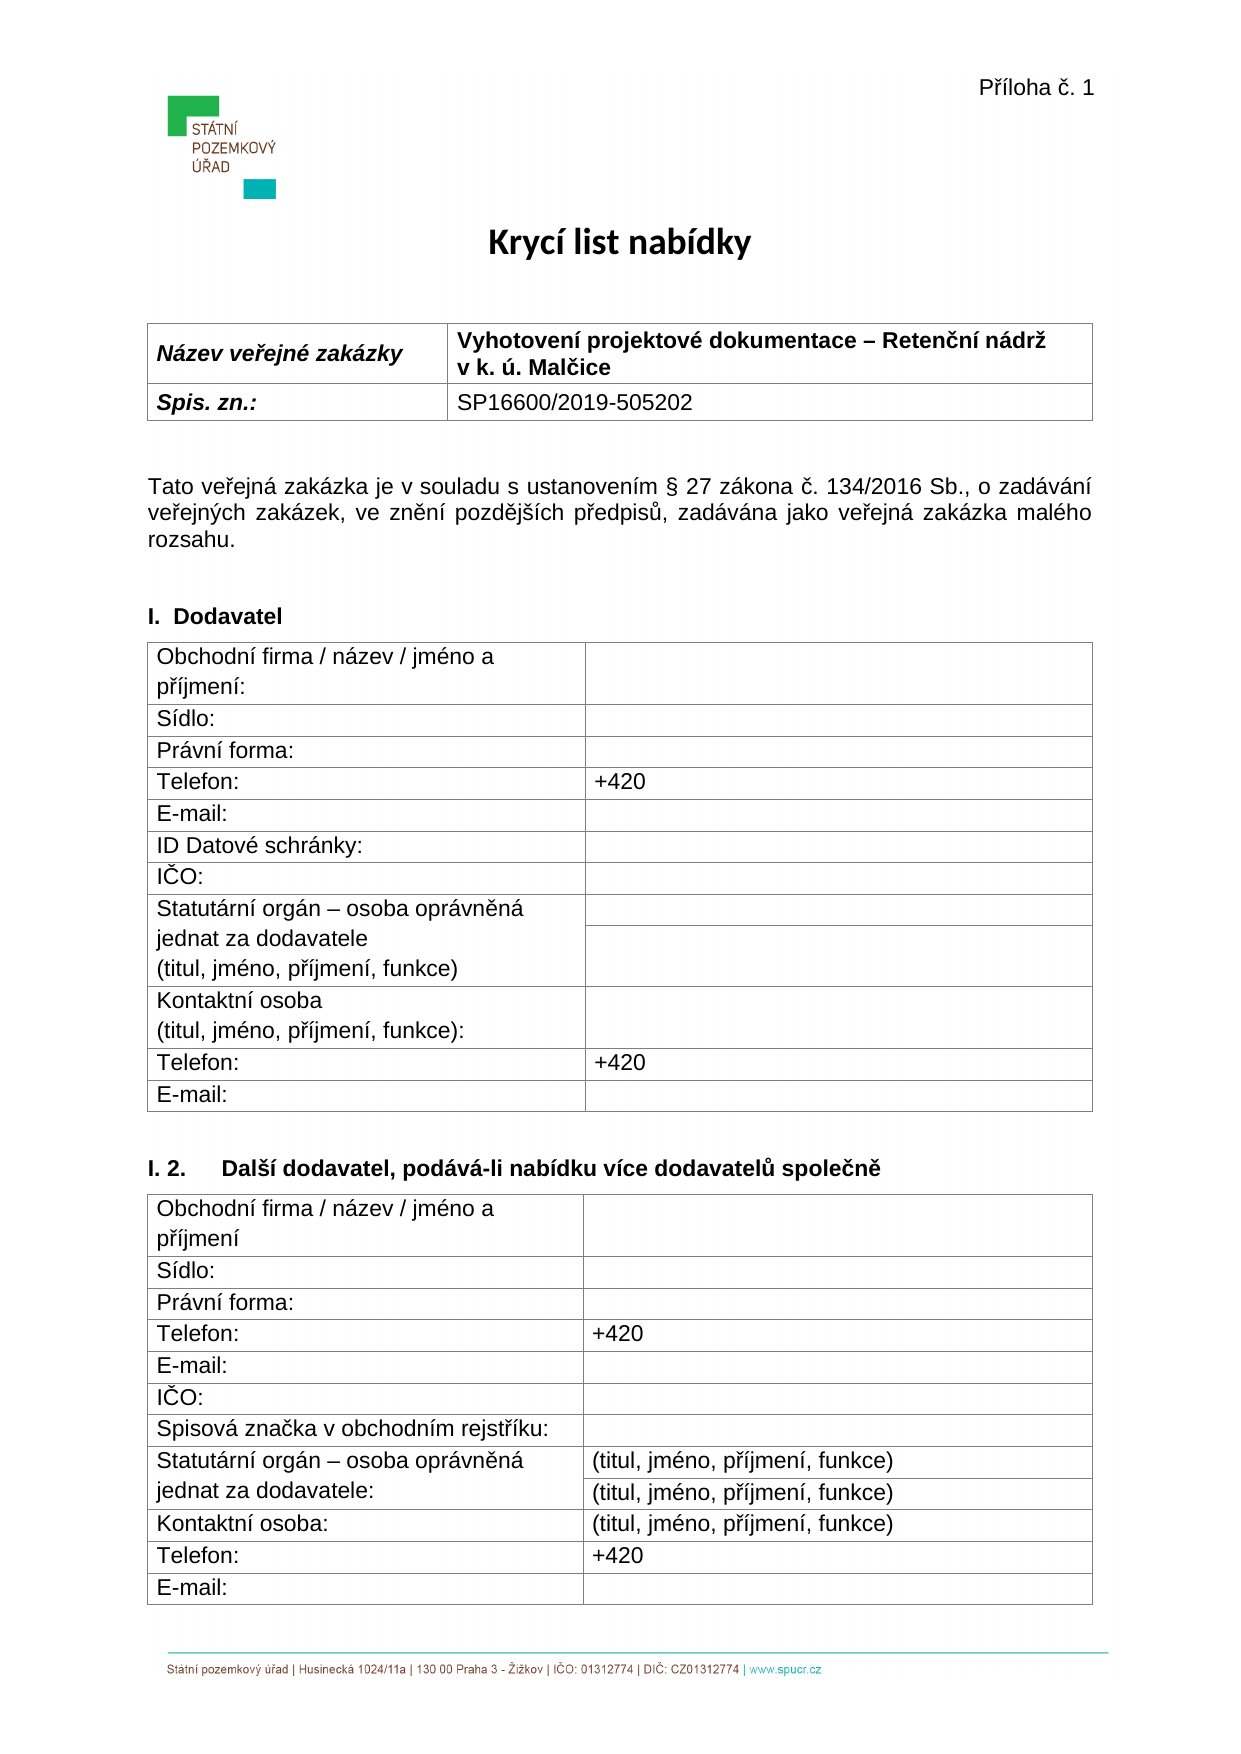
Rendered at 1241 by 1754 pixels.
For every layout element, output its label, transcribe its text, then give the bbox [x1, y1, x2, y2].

table_cell [586, 895, 1092, 925]
table_cell Kontaktní osoba (titul, jméno, příjmení, funkce): [148, 987, 585, 1048]
table_cell [584, 1384, 1092, 1414]
table_cell IČO: [148, 863, 585, 894]
table_cell Právní forma: [148, 737, 585, 767]
table_cell [586, 705, 1092, 736]
table_cell E-mail: [148, 1574, 583, 1604]
table_header [584, 1195, 1092, 1256]
table_cell Spis. zn.: [148, 384, 447, 420]
table_cell [586, 800, 1092, 831]
table_cell [586, 737, 1092, 767]
table_cell E-mail: [148, 800, 585, 831]
table_cell [584, 1257, 1092, 1287]
table_cell [584, 1289, 1092, 1319]
text Tato veřejná zakázka je v souladu s ustanovením § 27 zákona č. 134/2016 Sb., o zadávání veřejných zakázek, ve znění pozdějších předpisů, zadávána jako veřejná zakázka malého rozsahu. [148, 473, 1093, 552]
table_cell [584, 1352, 1092, 1382]
text I. 2. Další dodavatel, podává-li nabídku více dodavatelů společně [148, 1155, 1093, 1181]
text Krycí list nabídky [148, 218, 1093, 263]
table_cell [586, 987, 1092, 1048]
table_cell Telefon: [148, 1049, 585, 1079]
table_cell +420 [584, 1542, 1092, 1572]
table_cell Telefon: [148, 1320, 583, 1351]
table_header Vyhotovení projektové dokumentace – Retenční nádrž v k. ú. Malčice [448, 324, 1092, 383]
table_header [586, 643, 1092, 704]
picture [150, 69, 1129, 1679]
table_cell +420 [586, 768, 1092, 799]
table_cell Telefon: [148, 768, 585, 799]
table_cell Spisová značka v obchodním rejstříku: [148, 1415, 583, 1446]
table_cell [586, 926, 1092, 986]
table_cell [586, 832, 1092, 862]
table_cell (titul, jméno, příjmení, funkce) [584, 1479, 1092, 1509]
table_cell [584, 1415, 1092, 1446]
table_header Obchodní firma / název / jméno a příjmení: [148, 643, 585, 704]
table_cell Statutární orgán – osoba oprávněná jednat za dodavatele (titul, jméno, příjmení, funkce) [148, 895, 585, 986]
table_cell Telefon: [148, 1542, 583, 1572]
table_cell ID Datové schránky: [148, 832, 585, 862]
table_cell (titul, jméno, příjmení, funkce) [584, 1510, 1092, 1541]
table_cell +420 [584, 1320, 1092, 1351]
table_cell [586, 1081, 1092, 1111]
table_header Název veřejné zakázky [148, 324, 447, 383]
table_cell [586, 863, 1092, 894]
table_cell [584, 1574, 1092, 1604]
table_cell E-mail: [148, 1352, 583, 1382]
table_cell Sídlo: [148, 705, 585, 736]
table_cell E-mail: [148, 1081, 585, 1111]
table_cell +420 [586, 1049, 1092, 1079]
table_cell Sídlo: [148, 1257, 583, 1287]
table_cell (titul, jméno, příjmení, funkce) [584, 1447, 1092, 1477]
table_cell IČO: [148, 1384, 583, 1414]
table_header Obchodní firma / název / jméno a příjmení [148, 1195, 583, 1256]
table_cell SP16600/2019-505202 [448, 384, 1092, 420]
table_cell Kontaktní osoba: [148, 1510, 583, 1541]
table_cell Právní forma: [148, 1289, 583, 1319]
text I. Dodavatel [148, 603, 1093, 629]
table_cell Statutární orgán – osoba oprávněná jednat za dodavatele: [148, 1447, 583, 1509]
